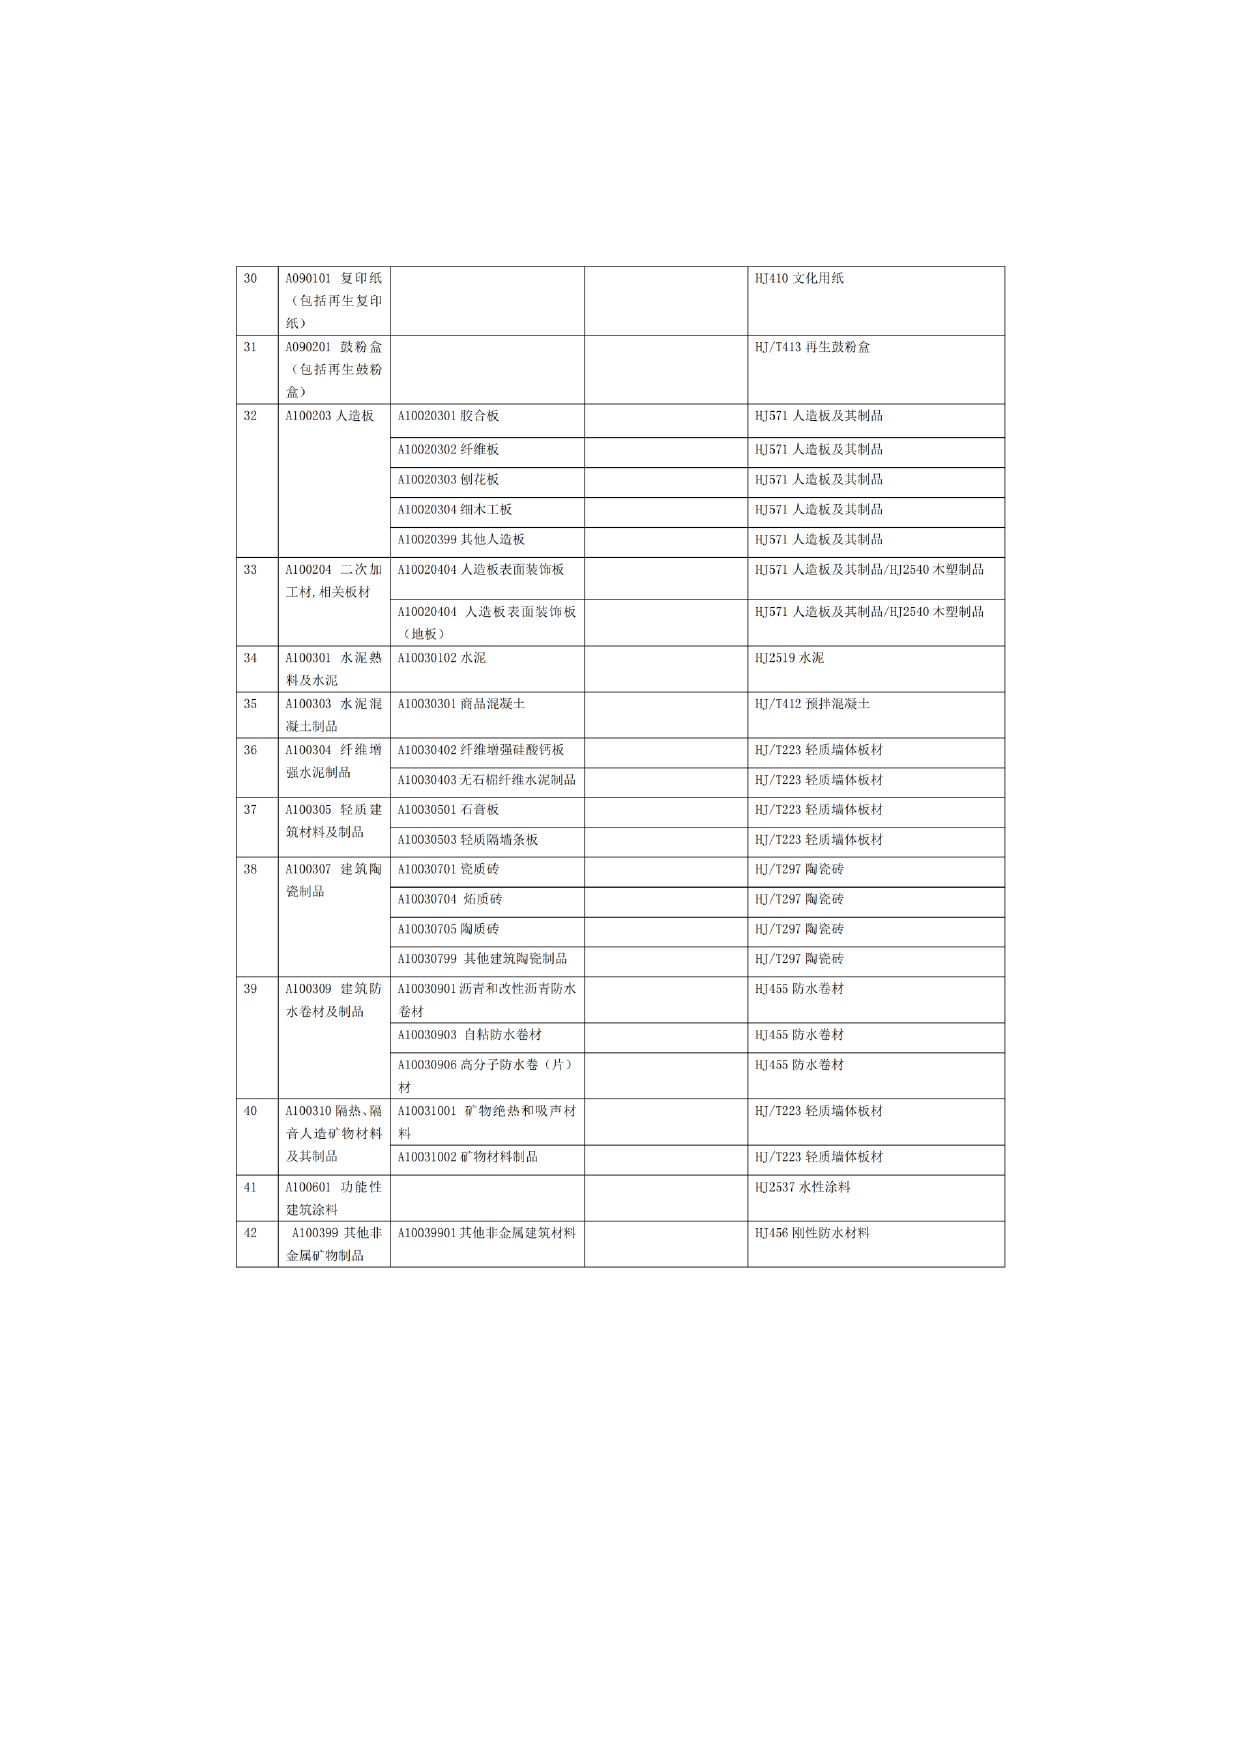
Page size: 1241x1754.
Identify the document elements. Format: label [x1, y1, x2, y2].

picture [187, 162, 1052, 1385]
